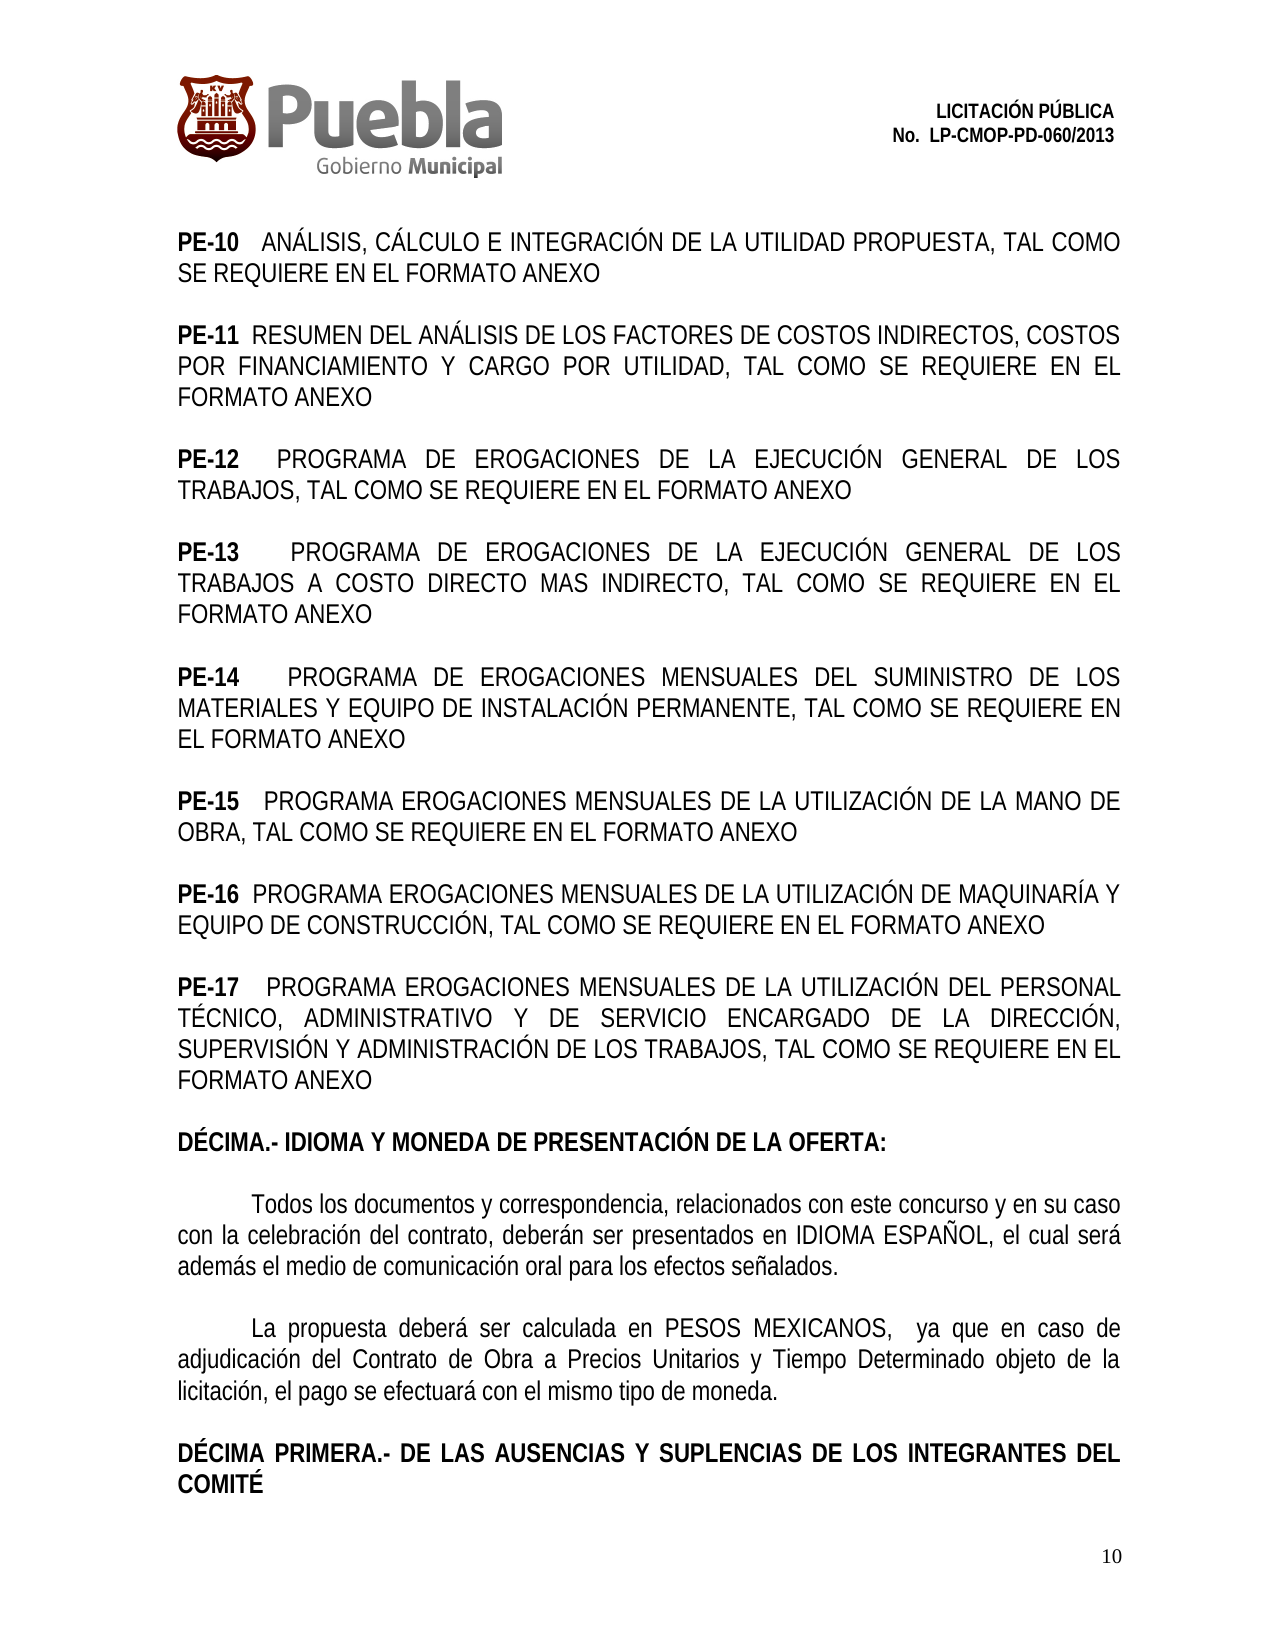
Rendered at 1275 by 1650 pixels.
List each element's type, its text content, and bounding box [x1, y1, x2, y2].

text PE-15 PROGRAMA EROGACIONES MENSUALES DE LA UTILIZACIÓN DE LA MANO DE OBRA, TAL COMO SE REQUIERE EN EL FORMATO ANEXO [177, 785, 1122, 847]
picture [177, 75, 502, 178]
text PE-16 PROGRAMA EROGACIONES MENSUALES DE LA UTILIZACIÓN DE MAQUINARÍA Y EQUIPO DE CONSTRUCCIÓN, TAL COMO SE REQUIERE EN EL FORMATO ANEXO [177, 878, 1122, 940]
text PE-17 PROGRAMA EROGACIONES MENSUALES DE LA UTILIZACIÓN DEL PERSONAL TÉCNICO, ADMINISTRATIVO Y DE SERVICIO ENCARGADO DE LA DIRECCIÓN, SUPERVISIÓN Y ADMINISTRACIÓN DE LOS TRABAJOS, TAL COMO SE REQUIERE EN EL FORMATO ANEXO [177, 971, 1122, 1095]
text PE-12 PROGRAMA DE EROGACIONES DE LA EJECUCIÓN GENERAL DE LOS TRABAJOS, TAL COMO SE REQUIERE EN EL FORMATO ANEXO [177, 443, 1122, 506]
text DÉCIMA PRIMERA.- DE LAS AUSENCIAS Y SUPLENCIAS DE LOS INTEGRANTES DEL COMITÉ [177, 1437, 1122, 1499]
text La propuesta deberá ser calculada en PESOS MEXICANOS, ya que en caso de adjudicación del Contrato de Obra a Precios Unitarios y Tiempo Determinado objeto de la licitación, el pago se efectuará con el mismo tipo de moneda. [177, 1313, 1122, 1406]
text PE-14 PROGRAMA DE EROGACIONES MENSUALES DEL SUMINISTRO DE LOS MATERIALES Y EQUIPO DE INSTALACIÓN PERMANENTE, TAL COMO SE REQUIERE EN EL FORMATO ANEXO [177, 661, 1122, 754]
text PE-11 RESUMEN DEL ANÁLISIS DE LOS FACTORES DE COSTOS INDIRECTOS, COSTOS POR FINANCIAMIENTO Y CARGO POR UTILIDAD, TAL COMO SE REQUIERE EN EL FORMATO ANEXO [177, 319, 1122, 412]
text PE-10 ANÁLISIS, CÁLCULO E INTEGRACIÓN DE LA UTILIDAD PROPUESTA, TAL COMO SE REQUIERE EN EL FORMATO ANEXO [177, 226, 1122, 288]
text DÉCIMA.- IDIOMA Y MONEDA DE PRESENTACIÓN DE LA OFERTA: [177, 1126, 1122, 1157]
text Todos los documentos y correspondencia, relacionados con este concurso y en su caso con la celebración del contrato, deberán ser presentados en IDIOMA ESPAÑOL, el cual será además el medio de comunicación oral para los efectos señalados. [177, 1188, 1122, 1282]
text PE-13 PROGRAMA DE EROGACIONES DE LA EJECUCIÓN GENERAL DE LOS TRABAJOS A COSTO DIRECTO MAS INDIRECTO, TAL COMO SE REQUIERE EN EL FORMATO ANEXO [177, 537, 1122, 630]
